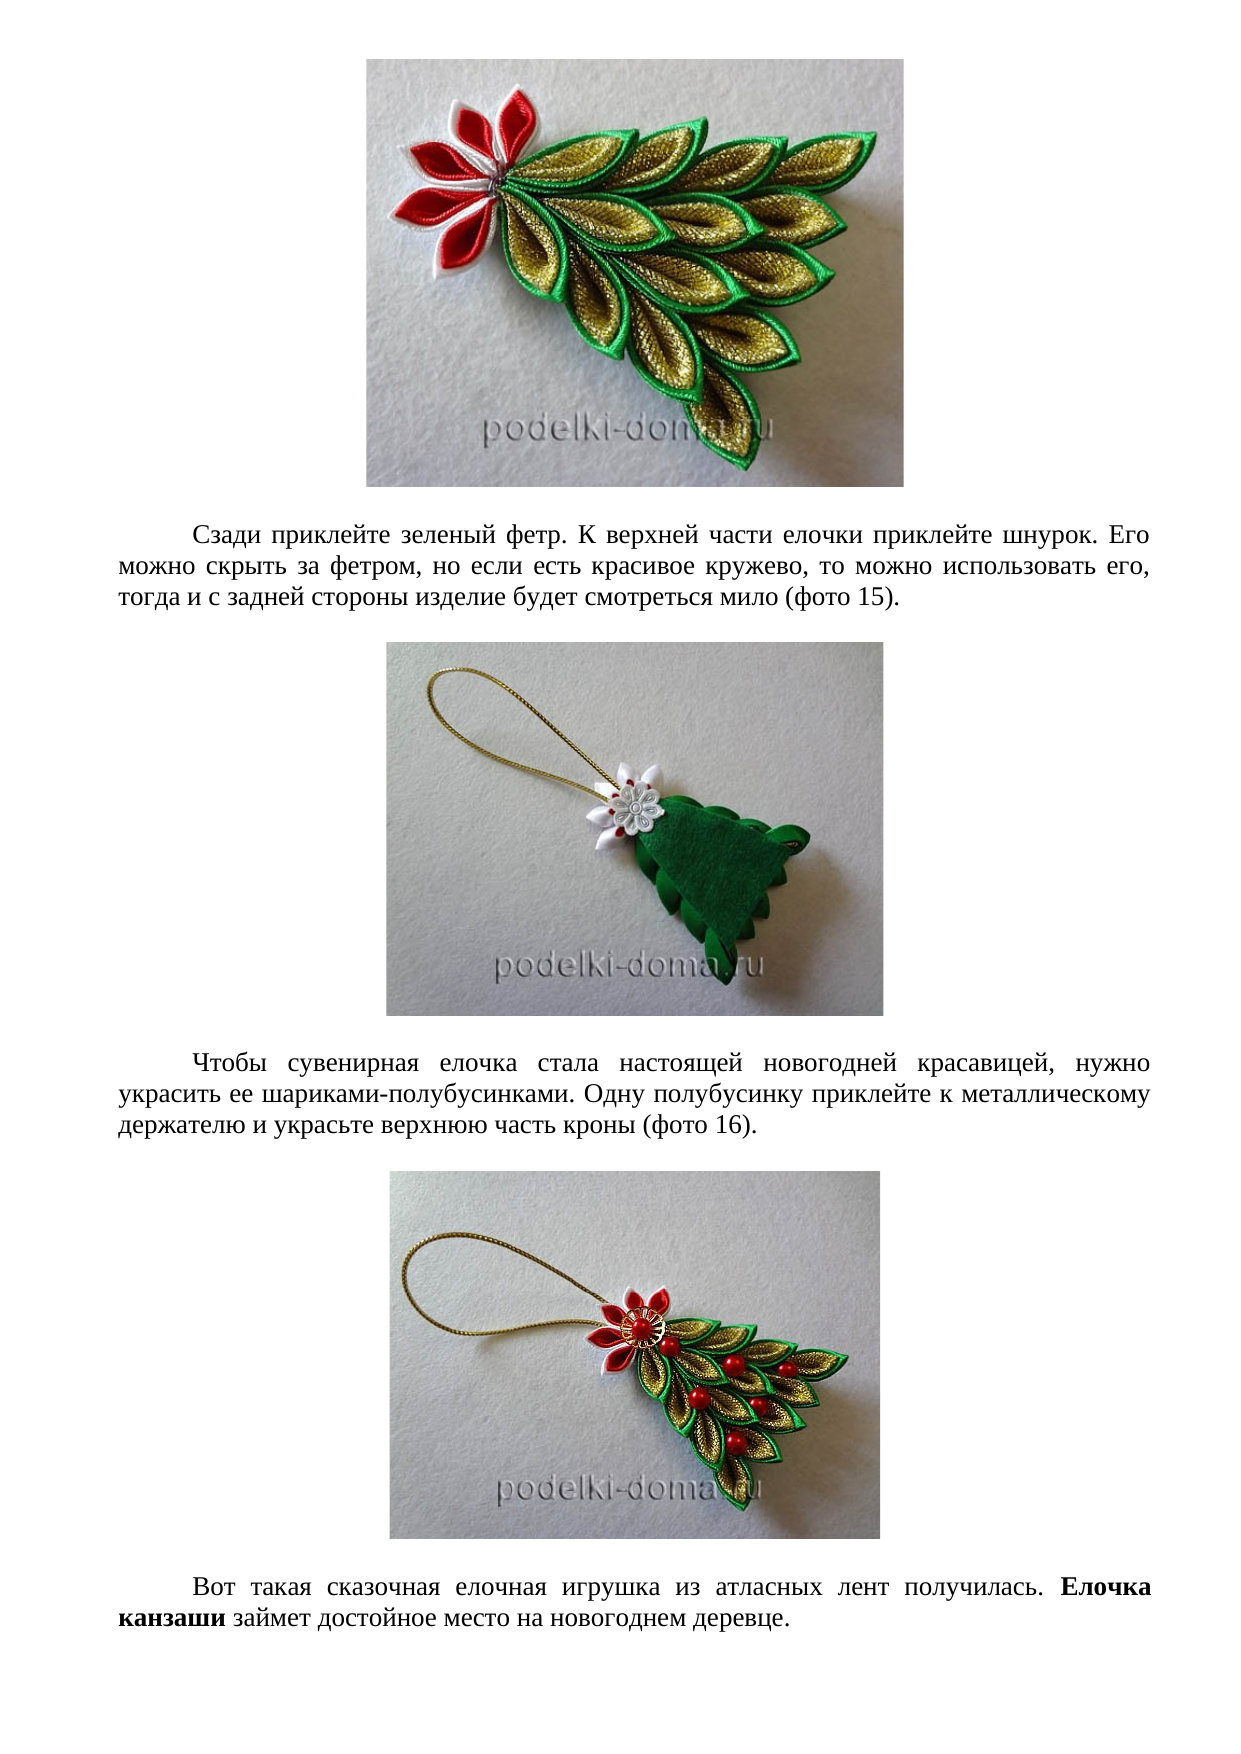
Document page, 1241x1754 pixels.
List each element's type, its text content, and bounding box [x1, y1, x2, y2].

picture [389, 1171, 881, 1539]
picture [366, 59, 904, 487]
text Вот такая сказочная елочная игрушка из атласных лент получилась. Елочка канзаши займет достойное место на новогоднем деревце. [118, 1570, 1152, 1632]
text Чтобы сувенирная елочка стала настоящей новогодней красавицей, нужно украсить ее шариками-полубусинками. Одну полубусинку приклейте к металлическому держателю и украсьте верхнюю часть кроны (фото 16). [118, 1046, 1152, 1140]
text Сзади приклейте зеленый фетр. К верхней части елочки приклейте шнурок. Его можно скрыть за фетром, но если есть красивое кружево, то можно использовать его, тогда и с задней стороны изделие будет смотреться мило (фото 15). [118, 518, 1152, 611]
picture [386, 642, 884, 1016]
